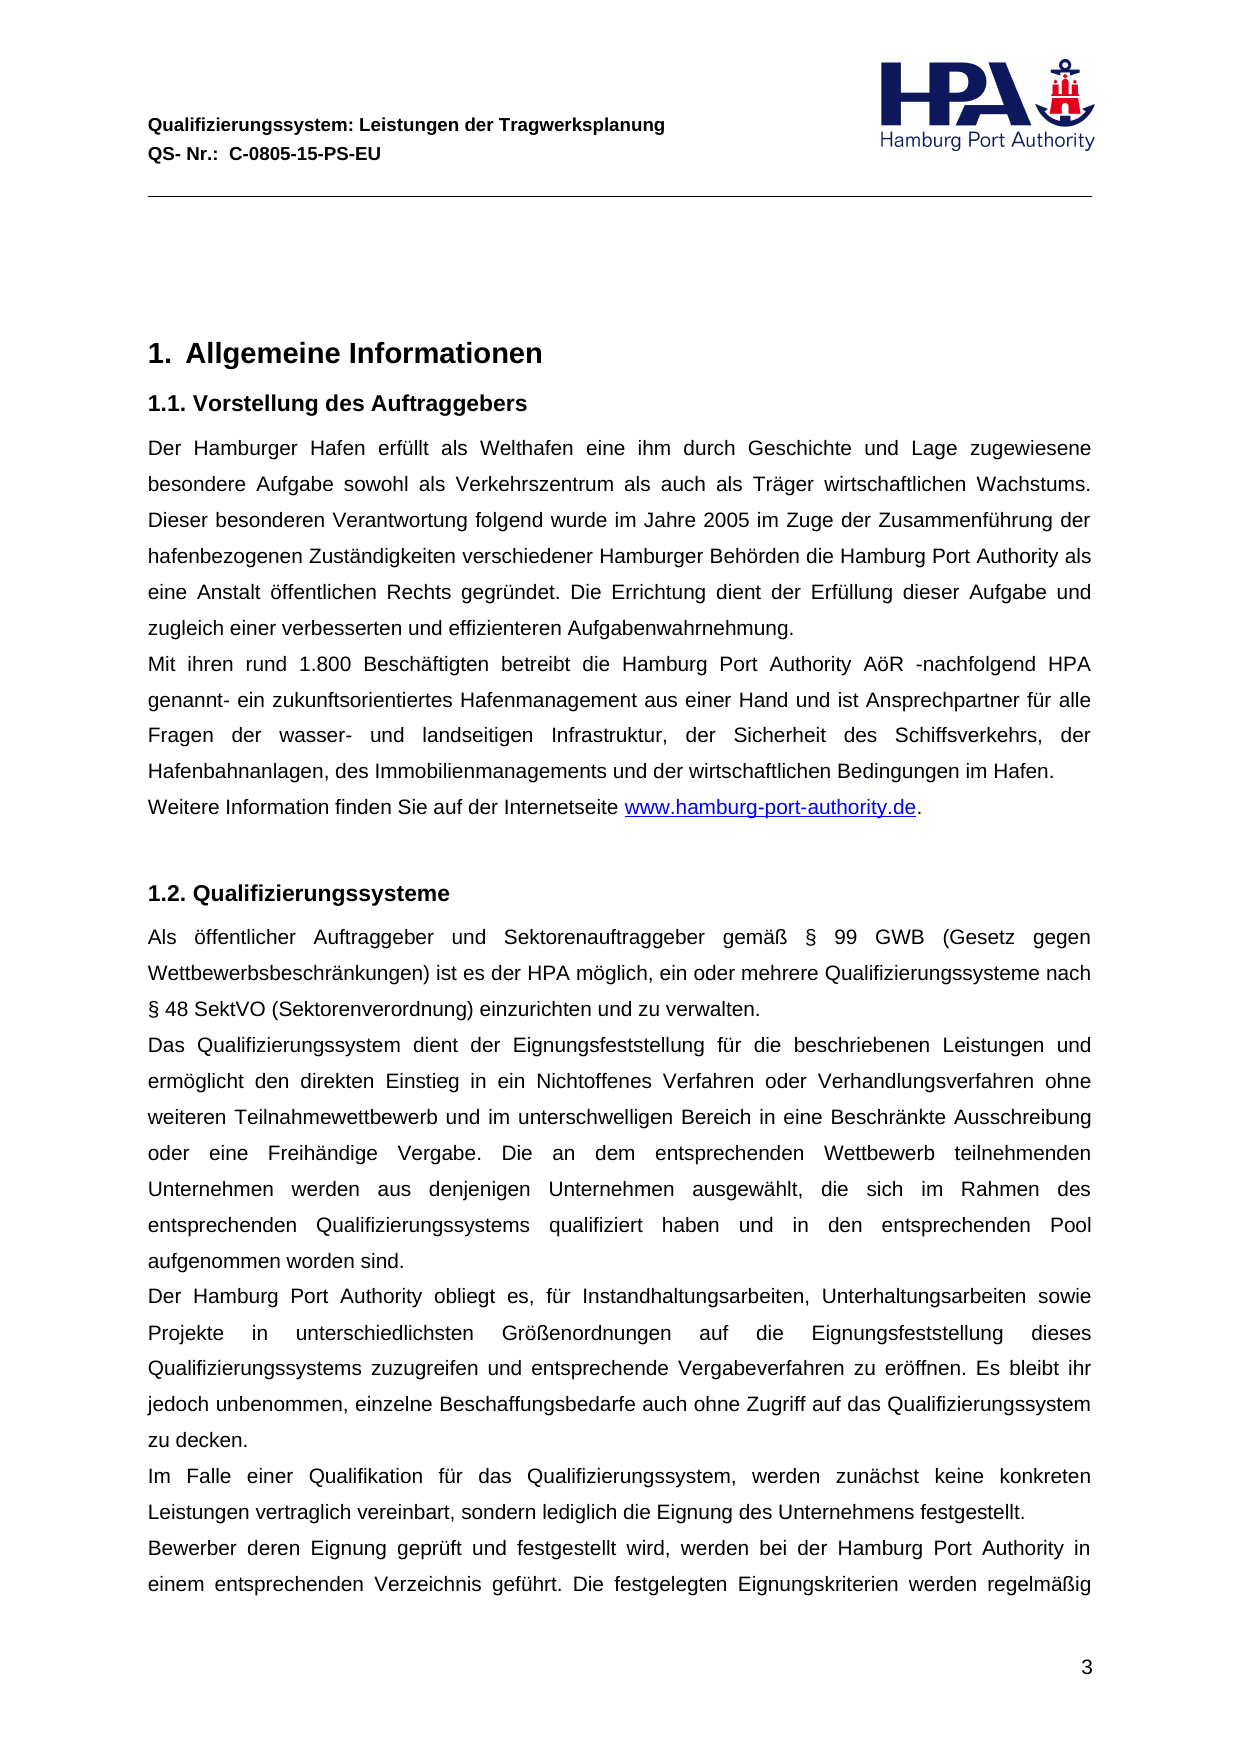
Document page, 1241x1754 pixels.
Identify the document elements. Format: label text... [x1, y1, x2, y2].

text Weitere Information finden Sie auf der Internetseite www.hamburg-port-authority.de. [148, 795, 1092, 819]
text Der Hamburg Port Authority obliegt es, für Instandhaltungsarbeiten, Unterhaltungsarbeiten sowie Projekte in unterschiedlichsten Größenordnungen auf die Eignungsfeststellung dieses Qualifizierungssystems zuzugreifen und entsprechende Vergabeverfahren zu eröffnen. Es bleibt ihr jedoch unbenommen, einzelne Beschaffungsbedarfe auch ohne Zugriff auf das Qualifizierungssystem zu decken. [148, 1284, 1092, 1452]
text Der Hamburger Hafen erfüllt als Welthafen eine ihm durch Geschichte und Lage zugewiesene besondere Aufgabe sowohl als Verkehrszentrum als auch als Träger wirtschaftlichen Wachstums. Dieser besonderen Verantwortung folgend wurde im Jahre 2005 im Zuge der Zusammenführung der hafenbezogenen Zuständigkeiten verschiedener Hamburger Behörden die Hamburg Port Authority als eine Anstalt öffentlichen Rechts gegründet. Die Errichtung dient der Erfüllung dieser Aufgabe und zugleich einer verbesserten und effizienteren Aufgabenwahrnehmung. [148, 436, 1092, 639]
text Mit ihren rund 1.800 Beschäftigten betreibt die Hamburg Port Authority AöR -nachfolgend HPA genannt- ein zukunftsorientiertes Hafenmanagement aus einer Hand und ist Ansprechpartner für alle Fragen der wasser- und landseitigen Infrastruktur, der Sicherheit des Schiffsverkehrs, der Hafenbahnanlagen, des Immobilienmanagements und der wirtschaftlichen Bedingungen im Hafen. [148, 651, 1092, 783]
picture [881, 59, 1095, 151]
text Das Qualifizierungssystem dient der Eignungsfeststellung für die beschriebenen Leistungen und ermöglicht den direkten Einstieg in ein Nichtoffenes Verfahren oder Verhandlungsverfahren ohne weiteren Teilnahmewettbewerb und im unterschwelligen Bereich in eine Beschränkte Ausschreibung oder eine Freihändige Vergabe. Die an dem entsprechenden Wettbewerb teilnehmenden Unternehmen werden aus denjenigen Unternehmen ausgewählt, die sich im Rahmen des entsprechenden Qualifizierungssystems qualifiziert haben und in den entsprechenden Pool aufgenommen worden sind. [148, 1033, 1092, 1272]
text Als öffentlicher Auftraggeber und Sektorenauftraggeber gemäß § 99 GWB (Gesetz gegen Wettbewerbsbeschränkungen) ist es der HPA möglich, ein oder mehrere Qualifizierungssysteme nach § 48 SektVO (Sektorenverordnung) einzurichten und zu verwalten. [148, 925, 1092, 1021]
list Qualifizierungssysteme [148, 879, 1092, 906]
list Vorstellung des Auftraggebers [148, 390, 1092, 417]
list Allgemeine Informationen [148, 336, 1092, 369]
text Im Falle einer Qualifikation für das Qualifizierungssystem, werden zunächst keine konkreten Leistungen vertraglich vereinbart, sondern lediglich die Eignung des Unternehmens festgestellt. [148, 1464, 1092, 1524]
